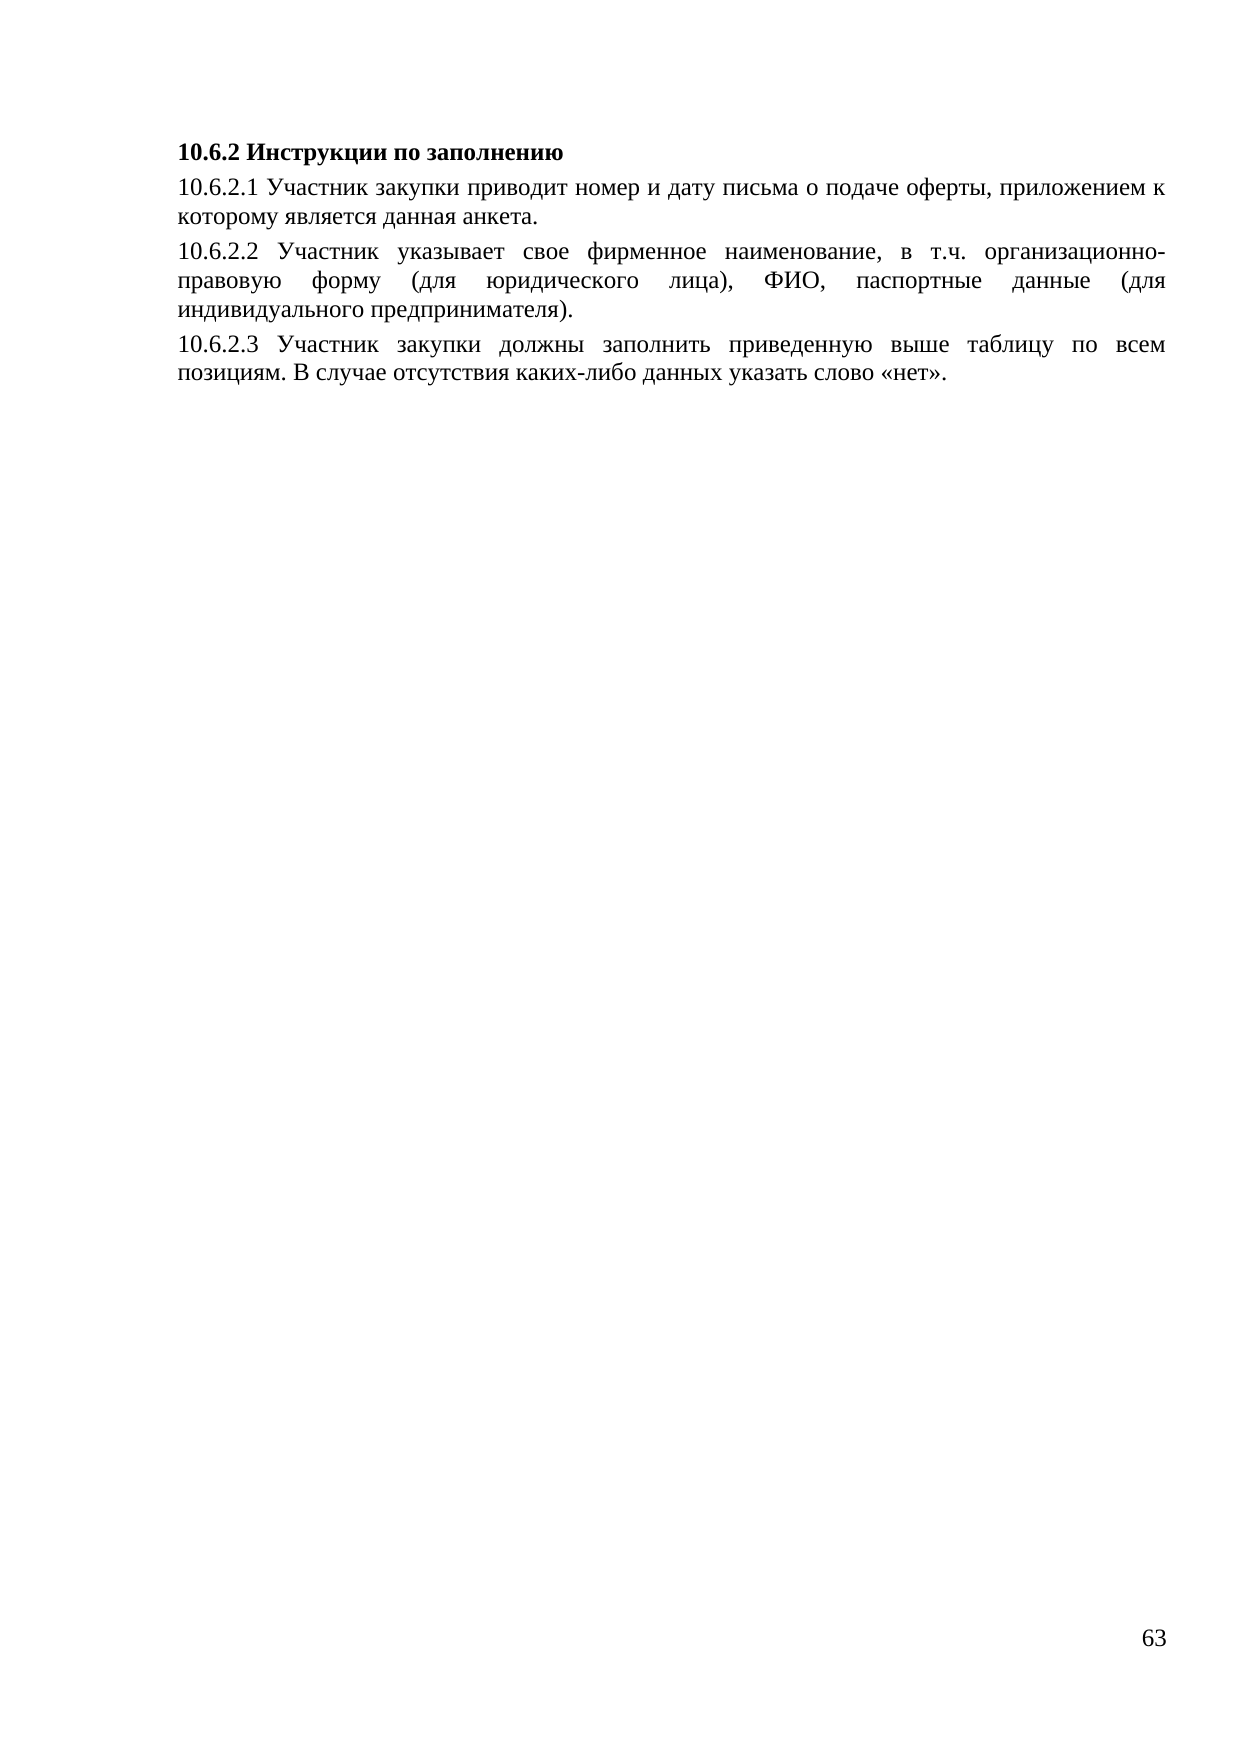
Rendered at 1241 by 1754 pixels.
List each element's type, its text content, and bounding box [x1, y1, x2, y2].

text 10.6.2 Инструкции по заполнению [177, 137, 1167, 166]
text 10.6.2.1 Участник закупки приводит номер и дату письма о подаче оферты, приложением к которому является данная анкета. [177, 172, 1167, 230]
text 10.6.2.2 Участник указывает свое фирменное наименование, в т.ч. организационно-правовую форму (для юридического лица), ФИО, паспортные данные (для индивидуального предпринимателя). [177, 236, 1167, 322]
text 10.6.2.3 Участник закупки должны заполнить приведенную выше таблицу по всем позициям. В случае отсутствия каких-либо данных указать слово «нет». [177, 329, 1167, 386]
